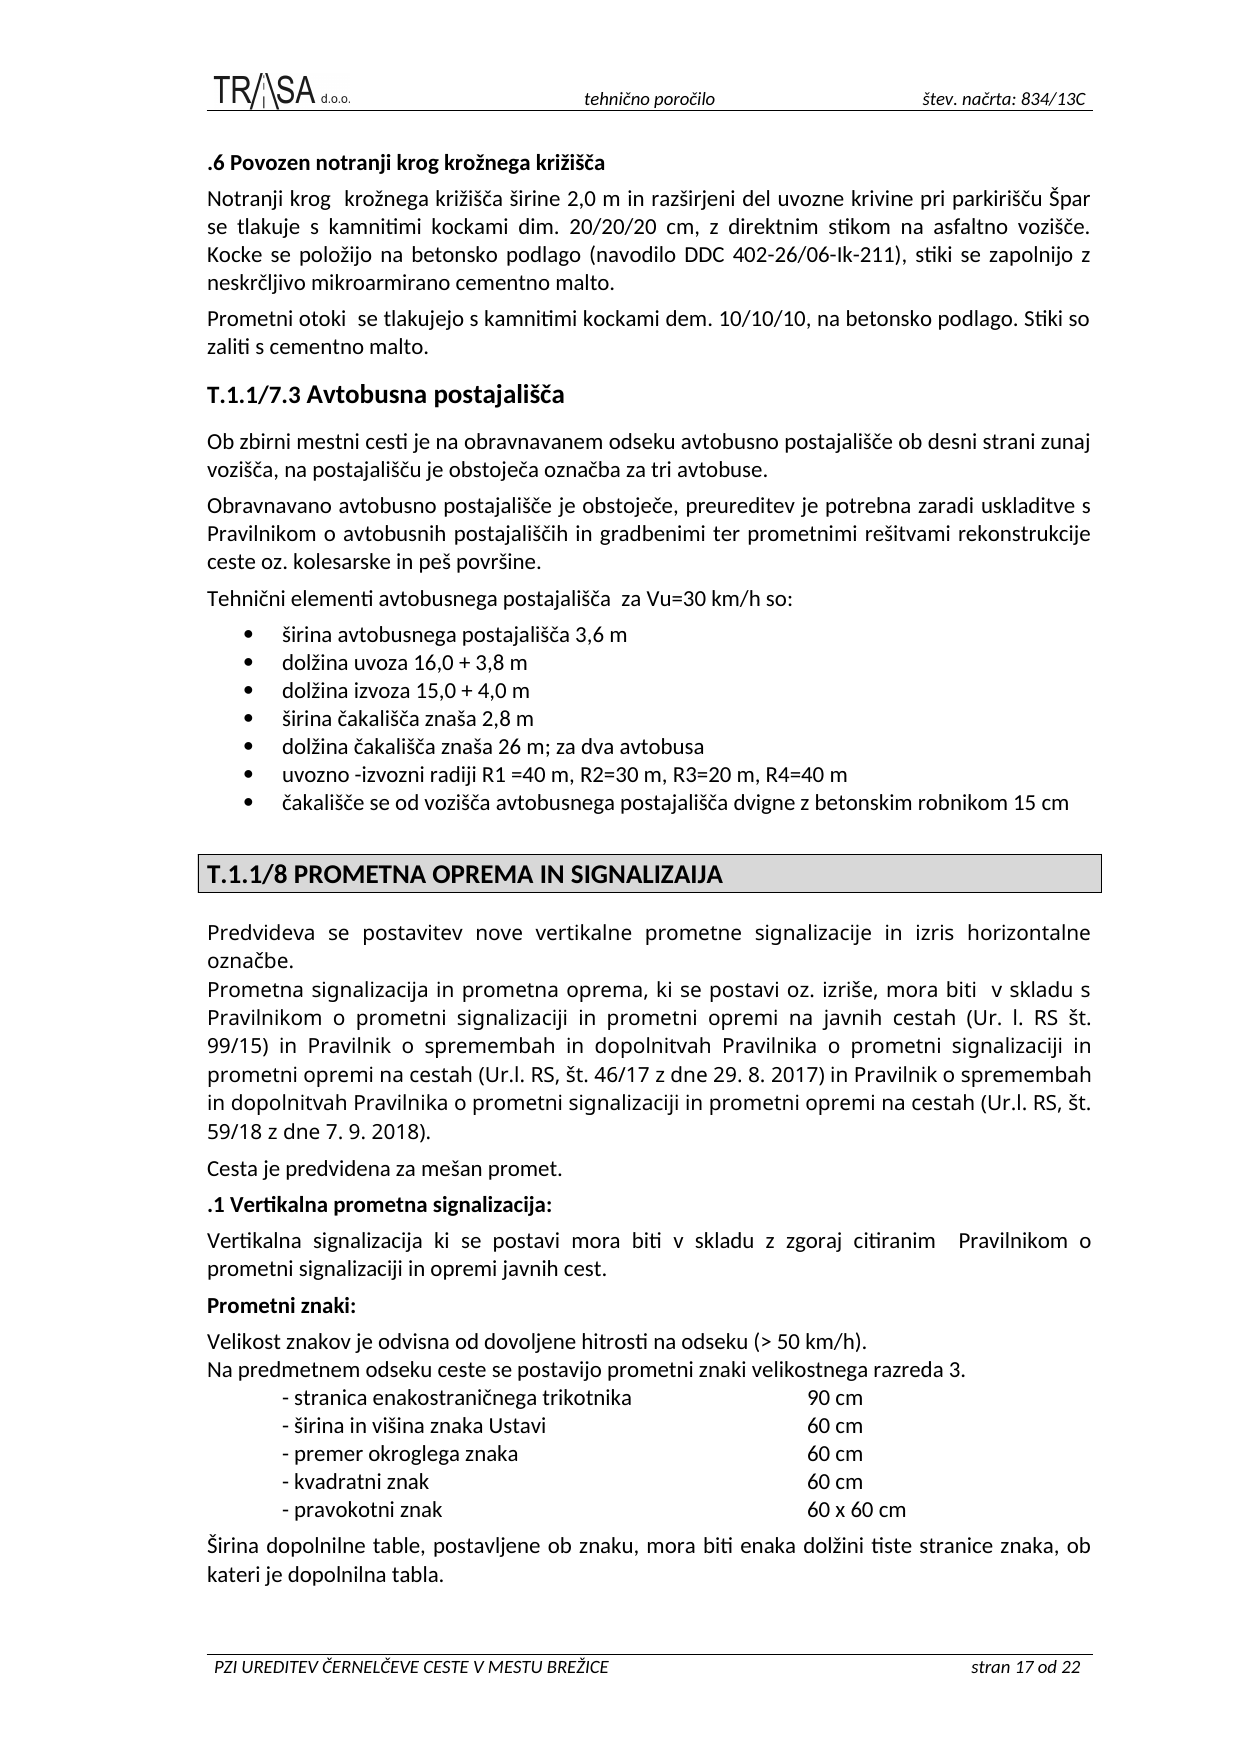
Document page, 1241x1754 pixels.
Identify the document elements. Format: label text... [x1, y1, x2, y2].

subtitle Avtobusna postajališča [207, 377, 1092, 410]
text Velikost znakov je odvisna od dovoljene hitrosti na odseku (> 50 km/h). [207, 1327, 1092, 1355]
list dolžina izvoza 15,0 + 4,0 m [244, 676, 1092, 704]
text Notranji krog krožnega križišča širine 2,0 m in razširjeni del uvozne krivine pri parkirišču Špar se tlakuje s kamnitimi kockami dim. 20/20/20 cm, z direktnim stikom na asfaltno vozišče. Kocke se položijo na betonsko podlago (navodilo DDC 402-26/06-Ik-211), stiki se zapolnijo z neskrčljivo mikroarmirano cementno malto. [207, 184, 1092, 296]
list čakališče se od vozišča avtobusnega postajališča dvigne z betonskim robnikom 15 cm [244, 788, 1092, 816]
text - širina in višina znaka Ustavi 60 cm [207, 1411, 1092, 1439]
text Cesta je predvidena za mešan promet. [207, 1154, 1092, 1182]
text - premer okroglega znaka 60 cm [207, 1439, 1092, 1467]
text Predvideva se postavitev nove vertikalne prometne signalizacije in izris horizontalne označbe. [207, 918, 1092, 975]
text - stranica enakostraničnega trikotnika 90 cm [207, 1383, 1092, 1411]
text Prometna signalizacija in prometna oprema, ki se postavi oz. izriše, mora biti v skladu s Pravilnikom o prometni signalizaciji in prometni opremi na javnih cestah (Ur. l. RS št. 99/15) in Pravilnik o spremembah in dopolnitvah Pravilnika o prometni signalizaciji in prometni opremi na cestah (Ur.l. RS, št. 46/17 z dne 29. 8. 2017) in Pravilnik o spremembah in dopolnitvah Pravilnika o prometni signalizaciji in prometni opremi na cestah (Ur.l. RS, št. 59/18 z dne 7. 9. 2018). [207, 975, 1092, 1145]
list dolžina uvoza 16,0 + 3,8 m [244, 648, 1092, 676]
text Obravnavano avtobusno postajališče je obstoječe, preureditev je potrebna zaradi uskladitve s Pravilnikom o avtobusnih postajališčih in gradbenimi ter prometnimi rešitvami rekonstrukcije ceste oz. kolesarske in peš površine. [207, 491, 1092, 575]
list uvozno -izvozni radiji R1 =40 m, R2=30 m, R3=20 m, R4=40 m [244, 760, 1092, 788]
list širina avtobusnega postajališča 3,6 m [244, 620, 1092, 648]
text Ob zbirni mestni cesti je na obravnavanem odseku avtobusno postajališče ob desni strani zunaj vozišča, na postajališču je obstoječa označba za tri avtobuse. [207, 427, 1092, 483]
list širina čakališča znaša 2,8 m [244, 704, 1092, 732]
subtitle Vertikalna prometna signalizacija: [207, 1190, 1092, 1218]
text - kvadratni znak 60 cm [222, 1467, 1092, 1495]
text Prometni otoki se tlakujejo s kamnitimi kockami dem. 10/10/10, na betonsko podlago. Stiki so zaliti s cementno malto. [207, 304, 1092, 361]
text Tehnični elementi avtobusnega postajališča za Vu=30 km/h so: [207, 584, 1092, 612]
subtitle Povozen notranji krog krožnega križišča [207, 148, 1092, 176]
subtitle PROMETNA OPREMA IN SIGNALIZAIJA [199, 855, 1101, 892]
text - pravokotni znak 60 x 60 cm [222, 1495, 1092, 1523]
list dolžina čakališča znaša 26 m; za dva avtobusa [244, 732, 1092, 760]
text Širina dopolnilne table, postavljene ob znaku, mora biti enaka dolžini tiste stranice znaka, ob kateri je dopolnilna tabla. [207, 1532, 1092, 1588]
text Vertikalna signalizacija ki se postavi mora biti v skladu z zgoraj citiranim Pravilnikom o prometni signalizaciji in opremi javnih cest. [207, 1226, 1092, 1282]
text Na predmetnem odseku ceste se postavijo prometni znaki velikostnega razreda 3. [207, 1355, 1092, 1383]
picture [213, 73, 350, 110]
text Prometni znaki: [207, 1291, 1092, 1319]
